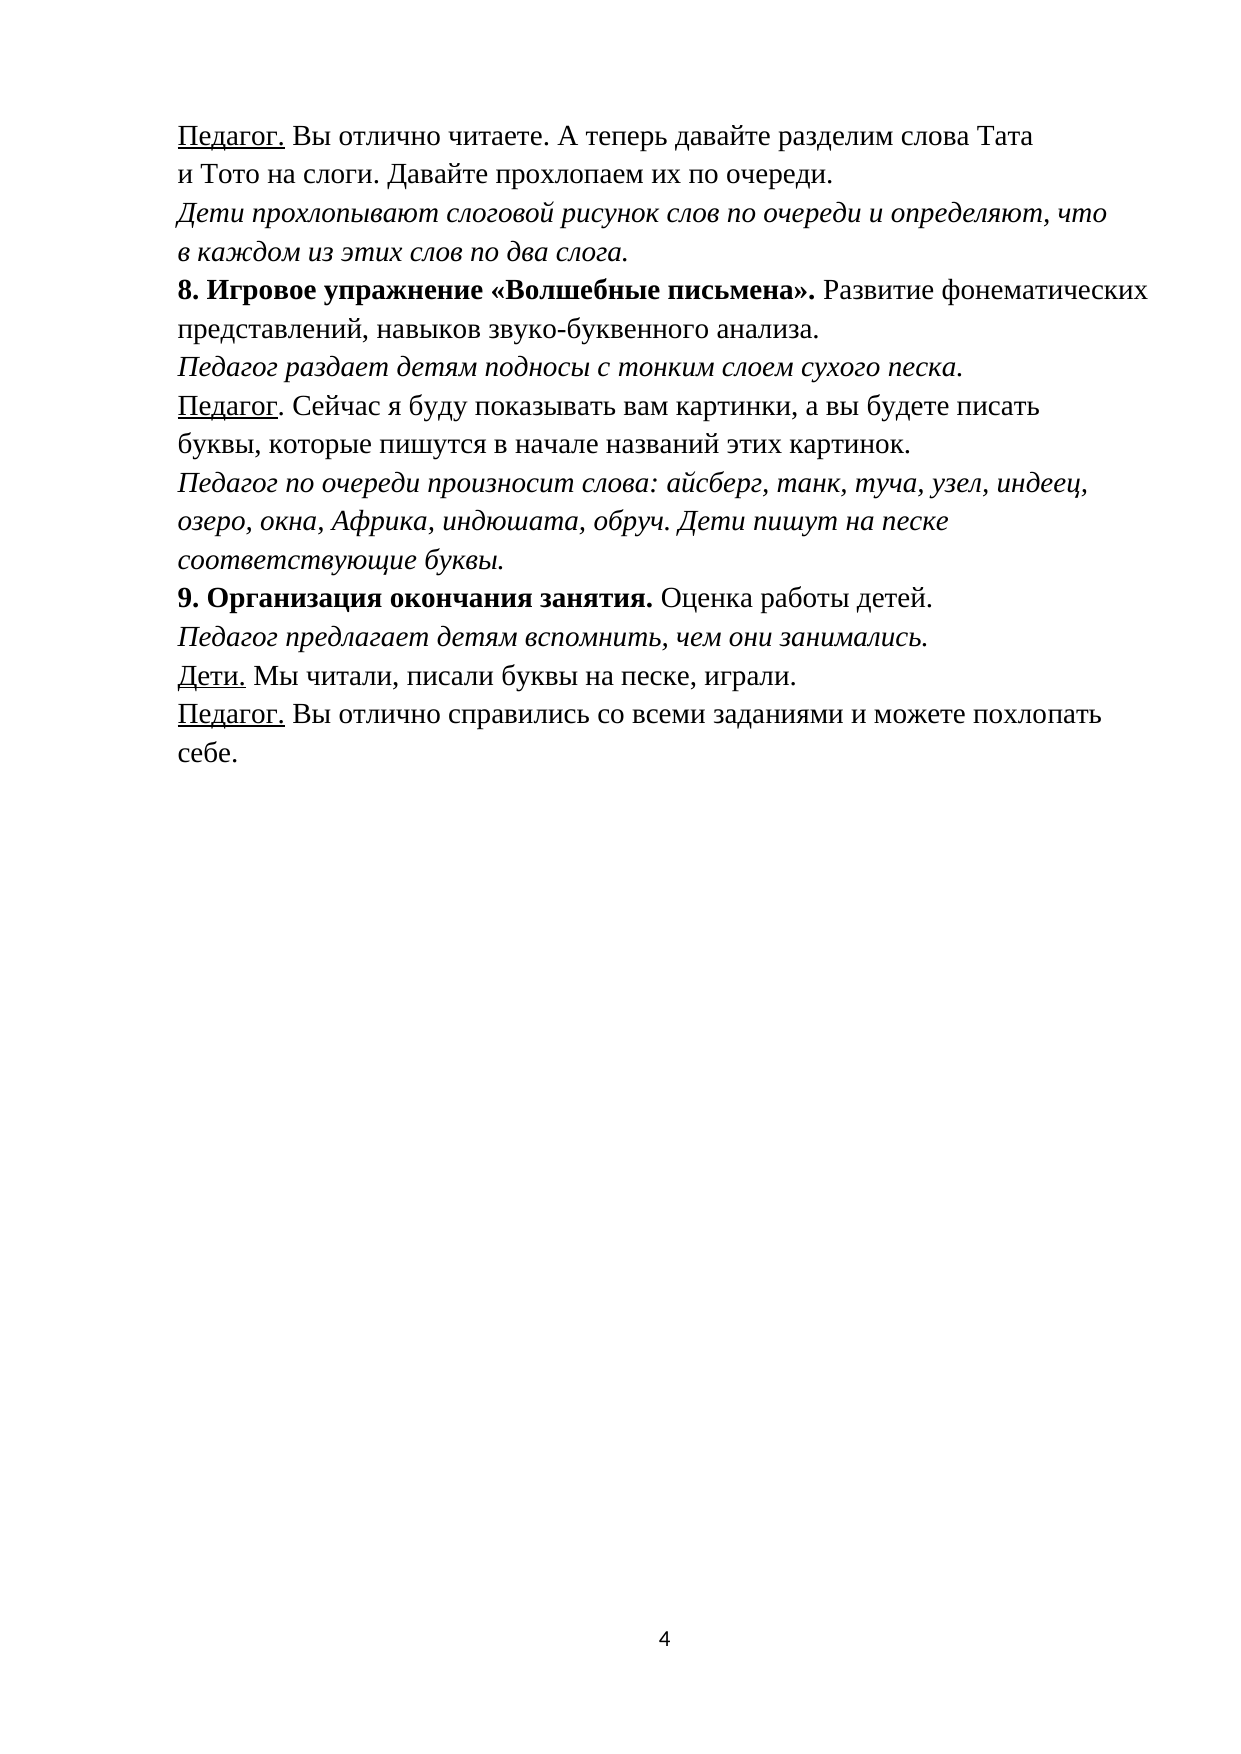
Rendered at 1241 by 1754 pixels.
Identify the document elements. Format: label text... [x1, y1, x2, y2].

text Педагог раздает детям подносы с тонким слоем сухого песка. [177, 349, 1152, 383]
text 8. Игровое упражнение «Волшебные письмена». Развитие фонематических представлений, навыков звуко-буквенного анализа. [177, 272, 1152, 344]
text Дети прохлопывают слоговой рисунок слов по очереди и определяют, что [177, 195, 1152, 229]
text 9. Организация окончания занятия. Оценка работы детей. [177, 581, 1152, 614]
text Педагог. Сейчас я буду показывать вам картинки, а вы будете писать [177, 388, 1152, 421]
text Педагог. Вы отлично справились со всеми заданиями и можете похлопать себе. [177, 696, 1152, 768]
text Педагог по очереди произносит слова: айсберг, танк, туча, узел, индеец, [177, 465, 1152, 498]
text и Тото на слоги. Давайте прохлопаем их по очереди. [177, 157, 1152, 190]
text буквы, которые пишутся в начале названий этих картинок. [177, 426, 1152, 460]
text Педагог предлагает детям вспомнить, чем они занимались. [177, 619, 1152, 653]
text озеро, окна, Африка, индюшата, обруч. Дети пишут на песке соответствующие буквы. [177, 503, 1152, 576]
text Педагог. Вы отлично читаете. А теперь давайте разделим слова Тата [177, 118, 1152, 152]
text Дети. Мы читали, писали буквы на песке, играли. [177, 658, 1152, 691]
text в каждом из этих слов по два слога. [177, 234, 1152, 267]
